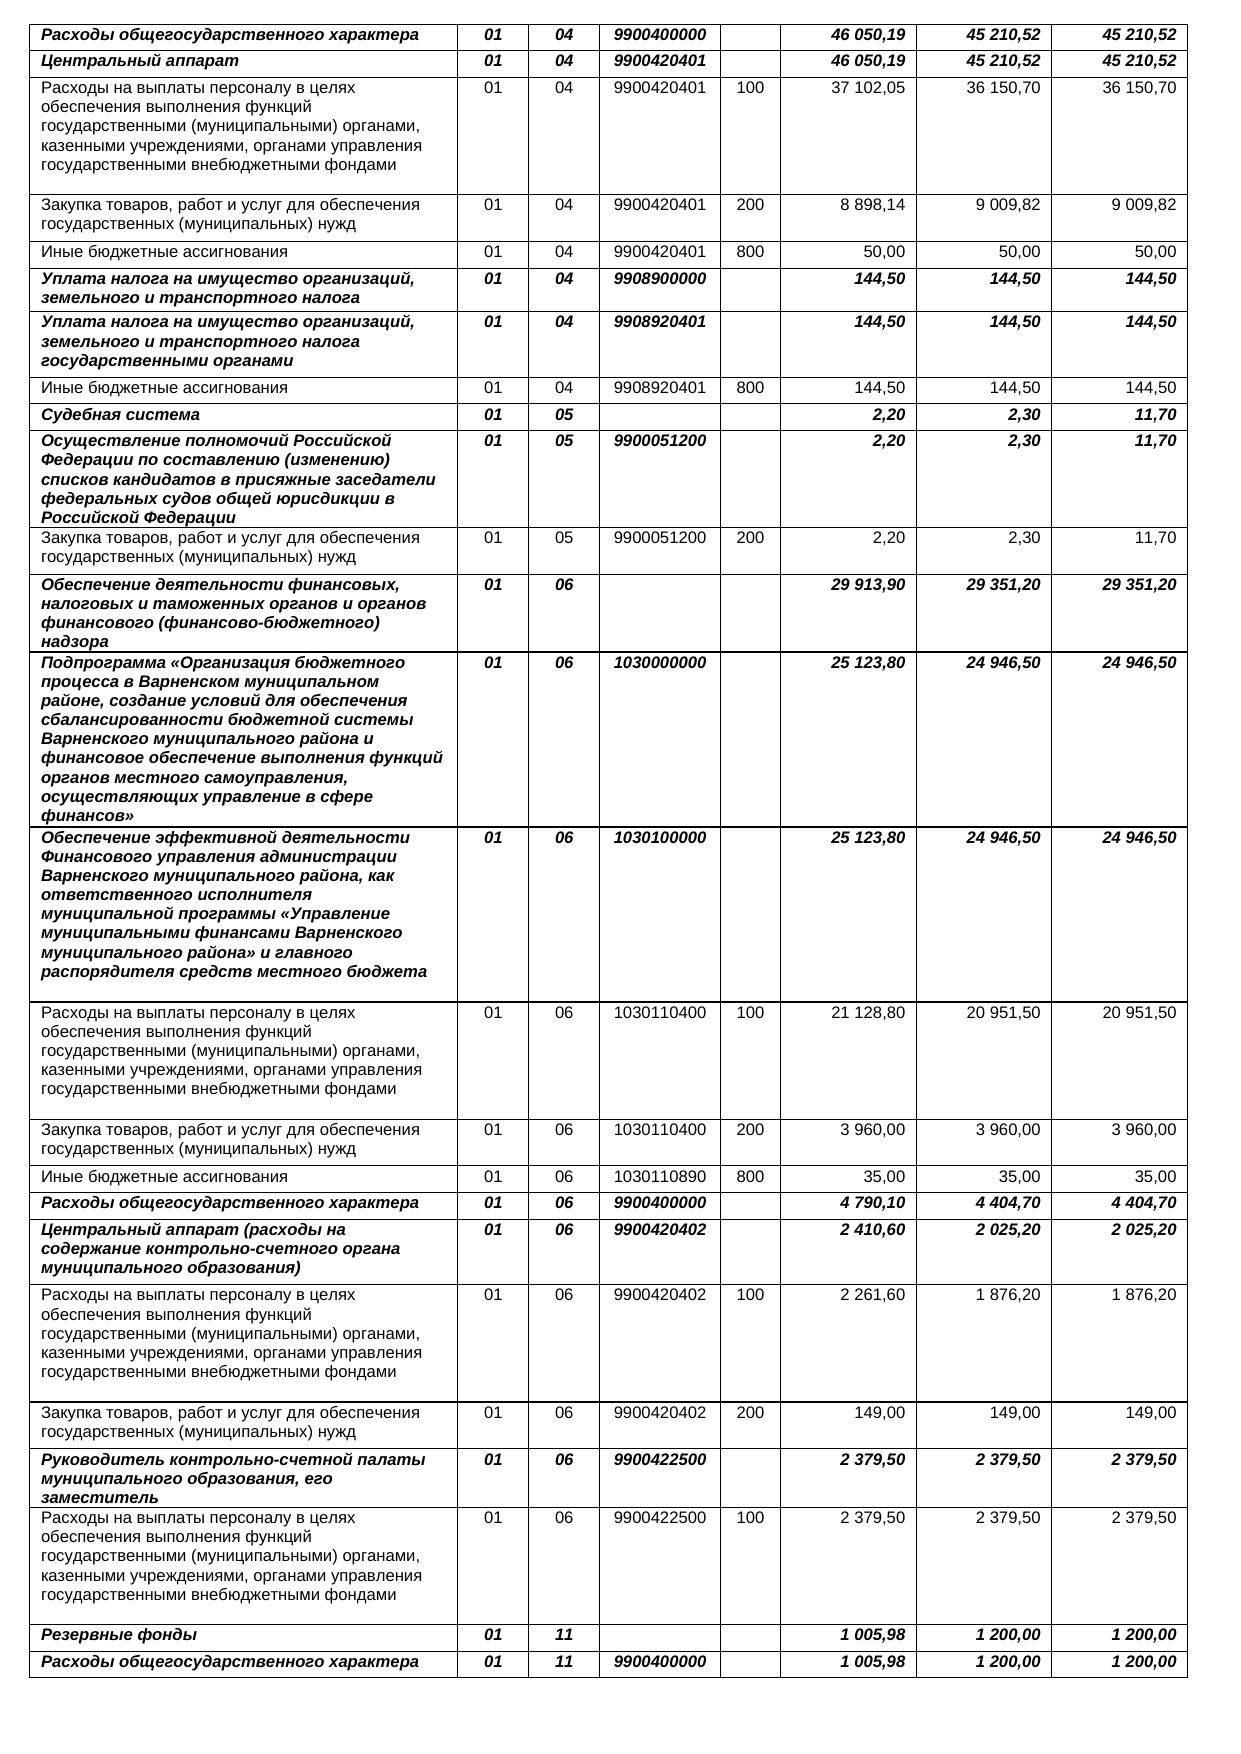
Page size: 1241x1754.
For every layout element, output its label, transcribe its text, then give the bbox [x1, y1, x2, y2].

table_cell 200 [721, 528, 780, 574]
table_cell 144,50 [917, 378, 1051, 403]
table_cell 45 210,52 [1052, 25, 1187, 50]
table_cell 2,30 [917, 431, 1051, 527]
table_cell 06 [529, 1285, 599, 1401]
table_cell 01 [458, 1220, 528, 1284]
table_cell 2 379,50 [781, 1449, 916, 1507]
table_cell 04 [529, 378, 599, 403]
table_cell 1 005,98 [781, 1625, 916, 1651]
table_cell 11 [529, 1652, 599, 1677]
table_cell 21 128,80 [781, 1003, 916, 1118]
table_cell [721, 1193, 780, 1218]
table_cell 2 379,50 [781, 1508, 916, 1624]
table_cell 4 404,70 [1052, 1193, 1187, 1218]
table_cell 20 951,50 [917, 1003, 1051, 1118]
table_cell Центральный аппарат (расходы на содержание контрольно-счетного органа муниципального образования) [30, 1220, 457, 1284]
table_cell 35,00 [781, 1166, 916, 1192]
table_cell 06 [529, 1508, 599, 1624]
table_cell Уплата налога на имущество организаций, земельного и транспортного налога [30, 269, 457, 311]
table_cell 01 [458, 528, 528, 574]
table_cell 05 [529, 431, 599, 527]
table_cell [721, 1449, 780, 1507]
table_cell 01 [458, 25, 528, 50]
table_cell 06 [529, 1003, 599, 1118]
table_cell 9908920401 [600, 312, 720, 377]
table_cell [721, 1625, 780, 1651]
table_cell 144,50 [1052, 312, 1187, 377]
table_cell 149,00 [1052, 1403, 1187, 1448]
table_cell 9 009,82 [917, 195, 1051, 241]
table_cell Иные бюджетные ассигнования [30, 378, 457, 403]
table_cell 01 [458, 78, 528, 194]
table_cell 01 [458, 1166, 528, 1192]
table_cell 01 [458, 51, 528, 77]
table_cell Расходы общегосударственного характера [30, 1193, 457, 1218]
table_cell 144,50 [917, 269, 1051, 311]
table_cell 01 [458, 1285, 528, 1401]
table_cell 01 [458, 1449, 528, 1507]
table_cell 1030110400 [600, 1120, 720, 1165]
table_cell 9900051200 [600, 528, 720, 574]
table_cell 01 [458, 828, 528, 1001]
table_cell 29 351,20 [1052, 575, 1187, 651]
table_cell 9900420401 [600, 242, 720, 267]
table_cell [721, 653, 780, 826]
table_cell 01 [458, 404, 528, 430]
table_cell 01 [458, 431, 528, 527]
table_cell 1 876,20 [917, 1285, 1051, 1401]
table_cell 4 404,70 [917, 1193, 1051, 1218]
table_cell 9900051200 [600, 431, 720, 527]
table_cell 9900422500 [600, 1508, 720, 1624]
table_cell 01 [458, 1508, 528, 1624]
table_cell 200 [721, 1403, 780, 1448]
table_cell 37 102,05 [781, 78, 916, 194]
table_cell 11,70 [1052, 528, 1187, 574]
table_cell 800 [721, 1166, 780, 1192]
table_cell 46 050,19 [781, 51, 916, 77]
table_cell 1 200,00 [917, 1652, 1051, 1677]
table_cell [721, 575, 780, 651]
table_cell 1 200,00 [917, 1625, 1051, 1651]
table_cell 01 [458, 378, 528, 403]
table_cell [721, 1652, 780, 1677]
table_cell 01 [458, 195, 528, 241]
table_cell 144,50 [1052, 378, 1187, 403]
table_cell [600, 575, 720, 651]
table_cell 800 [721, 242, 780, 267]
table_cell 01 [458, 1625, 528, 1651]
table_cell 2 261,60 [781, 1285, 916, 1401]
table_cell 9900420402 [600, 1285, 720, 1401]
table_cell 04 [529, 51, 599, 77]
table_cell 9900420401 [600, 78, 720, 194]
table_cell [721, 404, 780, 430]
table_cell Закупка товаров, работ и услуг для обеспечения государственных (муниципальных) нужд [30, 1120, 457, 1165]
table_cell 06 [529, 828, 599, 1001]
table_cell 1 200,00 [1052, 1625, 1187, 1651]
table_cell 2,20 [781, 404, 916, 430]
table_cell 04 [529, 312, 599, 377]
table_cell 1030000000 [600, 653, 720, 826]
table_cell 06 [529, 1166, 599, 1192]
table_cell 06 [529, 1120, 599, 1165]
table_cell 200 [721, 1120, 780, 1165]
table_cell 144,50 [781, 269, 916, 311]
table_cell 04 [529, 195, 599, 241]
table_cell 24 946,50 [1052, 828, 1187, 1001]
table_cell 05 [529, 528, 599, 574]
table_cell 9900420401 [600, 51, 720, 77]
table_cell 11,70 [1052, 431, 1187, 527]
table_cell 800 [721, 378, 780, 403]
table_cell Закупка товаров, работ и услуг для обеспечения государственных (муниципальных) нужд [30, 528, 457, 574]
table_cell 50,00 [917, 242, 1051, 267]
table_cell 1 005,98 [781, 1652, 916, 1677]
table_cell 100 [721, 1285, 780, 1401]
table_cell Уплата налога на имущество организаций, земельного и транспортного налога государственными органами [30, 312, 457, 377]
table_cell 2,30 [917, 528, 1051, 574]
table_cell 24 946,50 [1052, 653, 1187, 826]
table_cell 9908900000 [600, 269, 720, 311]
table_cell 36 150,70 [917, 78, 1051, 194]
table_cell Расходы общегосударственного характера [30, 25, 457, 50]
table_cell [600, 1625, 720, 1651]
table_cell 1 876,20 [1052, 1285, 1187, 1401]
table_cell 50,00 [1052, 242, 1187, 267]
table_cell Закупка товаров, работ и услуг для обеспечения государственных (муниципальных) нужд [30, 1403, 457, 1448]
table_cell 01 [458, 312, 528, 377]
table_cell [600, 404, 720, 430]
table_cell 8 898,14 [781, 195, 916, 241]
table_cell 45 210,52 [1052, 51, 1187, 77]
table_cell 9 009,82 [1052, 195, 1187, 241]
table_cell [721, 25, 780, 50]
table_cell 06 [529, 653, 599, 826]
table_cell 35,00 [1052, 1166, 1187, 1192]
table_cell [721, 269, 780, 311]
table_cell 3 960,00 [1052, 1120, 1187, 1165]
table_cell 01 [458, 1003, 528, 1118]
table_cell [721, 51, 780, 77]
table_cell Осуществление полномочий Российской Федерации по составлению (изменению) списков кандидатов в присяжные заседатели федеральных судов общей юрисдикции в Российской Федерации [30, 431, 457, 527]
table_cell 2,30 [917, 404, 1051, 430]
table_cell Закупка товаров, работ и услуг для обеспечения государственных (муниципальных) нужд [30, 195, 457, 241]
table_cell Иные бюджетные ассигнования [30, 242, 457, 267]
table_cell 1 200,00 [1052, 1652, 1187, 1677]
table_cell 144,50 [781, 312, 916, 377]
table_cell 04 [529, 78, 599, 194]
table_cell 9900420402 [600, 1403, 720, 1448]
table_cell 06 [529, 1193, 599, 1218]
table_cell 9900420401 [600, 195, 720, 241]
table_cell 2 410,60 [781, 1220, 916, 1284]
table_cell Руководитель контрольно-счетной палаты муниципального образования, его заместитель [30, 1449, 457, 1507]
table_cell 149,00 [917, 1403, 1051, 1448]
table_cell 11,70 [1052, 404, 1187, 430]
table_cell 04 [529, 25, 599, 50]
table_cell 46 050,19 [781, 25, 916, 50]
table_cell 24 946,50 [917, 828, 1051, 1001]
table_cell 3 960,00 [781, 1120, 916, 1165]
table_cell Подпрограмма «Организация бюджетного процесса в Варненском муниципальном районе, создание условий для обеспечения сбалансированности бюджетной системы Варненского муниципального района и финансовое обеспечение выполнения функций органов местного самоуправления, осуществляющих управление в сфере финансов» [30, 653, 457, 826]
table_cell [721, 431, 780, 527]
table_cell 9900422500 [600, 1449, 720, 1507]
table_cell 2 379,50 [917, 1449, 1051, 1507]
table_cell 01 [458, 653, 528, 826]
table_cell 50,00 [781, 242, 916, 267]
table_cell 29 913,90 [781, 575, 916, 651]
table_cell Судебная система [30, 404, 457, 430]
table_cell 36 150,70 [1052, 78, 1187, 194]
table_cell 04 [529, 269, 599, 311]
table_cell 25 123,80 [781, 828, 916, 1001]
table_cell 1030100000 [600, 828, 720, 1001]
table_cell 2 379,50 [917, 1508, 1051, 1624]
table_cell 11 [529, 1625, 599, 1651]
table_cell 100 [721, 78, 780, 194]
table_cell 144,50 [781, 378, 916, 403]
table_cell 06 [529, 575, 599, 651]
table_cell 2 025,20 [917, 1220, 1051, 1284]
table_cell 9900400000 [600, 1193, 720, 1218]
table_cell 45 210,52 [917, 25, 1051, 50]
table_cell 100 [721, 1003, 780, 1118]
table_cell 1030110400 [600, 1003, 720, 1118]
table_cell 20 951,50 [1052, 1003, 1187, 1118]
table_cell 1030110890 [600, 1166, 720, 1192]
table_cell 144,50 [1052, 269, 1187, 311]
table_cell 06 [529, 1449, 599, 1507]
table_cell 45 210,52 [917, 51, 1051, 77]
table_cell 4 790,10 [781, 1193, 916, 1218]
table_cell 200 [721, 195, 780, 241]
table_cell Обеспечение эффективной деятельности Финансового управления администрации Варненского муниципального района, как ответственного исполнителя муниципальной программы «Управление муниципальными финансами Варненского муниципального района» и главного распорядителя средств местного бюджета [30, 828, 457, 1001]
table_cell 35,00 [917, 1166, 1051, 1192]
table_cell Иные бюджетные ассигнования [30, 1166, 457, 1192]
table_cell 24 946,50 [917, 653, 1051, 826]
table_cell 144,50 [917, 312, 1051, 377]
table_cell 2 379,50 [1052, 1508, 1187, 1624]
table_cell 01 [458, 1403, 528, 1448]
table_cell [721, 312, 780, 377]
table_cell 01 [458, 1652, 528, 1677]
table_cell [721, 1220, 780, 1284]
table_cell 01 [458, 1193, 528, 1218]
table_cell 01 [458, 269, 528, 311]
table_cell 04 [529, 242, 599, 267]
table_cell 05 [529, 404, 599, 430]
table_cell 9900400000 [600, 25, 720, 50]
table_cell 2,20 [781, 528, 916, 574]
table_cell 2 025,20 [1052, 1220, 1187, 1284]
table_cell 9900400000 [600, 1652, 720, 1677]
table_cell 2,20 [781, 431, 916, 527]
table_cell 149,00 [781, 1403, 916, 1448]
table_cell 01 [458, 575, 528, 651]
table_cell [721, 828, 780, 1001]
table_cell Обеспечение деятельности финансовых, налоговых и таможенных органов и органов финансового (финансово-бюджетного) надзора [30, 575, 457, 651]
table_cell 3 960,00 [917, 1120, 1051, 1165]
table_cell Резервные фонды [30, 1625, 457, 1651]
table_cell 01 [458, 242, 528, 267]
table_cell 9900420402 [600, 1220, 720, 1284]
table_cell 2 379,50 [1052, 1449, 1187, 1507]
table_cell 9908920401 [600, 378, 720, 403]
table_cell 01 [458, 1120, 528, 1165]
table_cell Расходы общегосударственного характера [30, 1652, 457, 1677]
table_cell 29 351,20 [917, 575, 1051, 651]
table_cell 06 [529, 1403, 599, 1448]
table_cell 25 123,80 [781, 653, 916, 826]
table_cell Центральный аппарат [30, 51, 457, 77]
table_cell 06 [529, 1220, 599, 1284]
table_cell 100 [721, 1508, 780, 1624]
